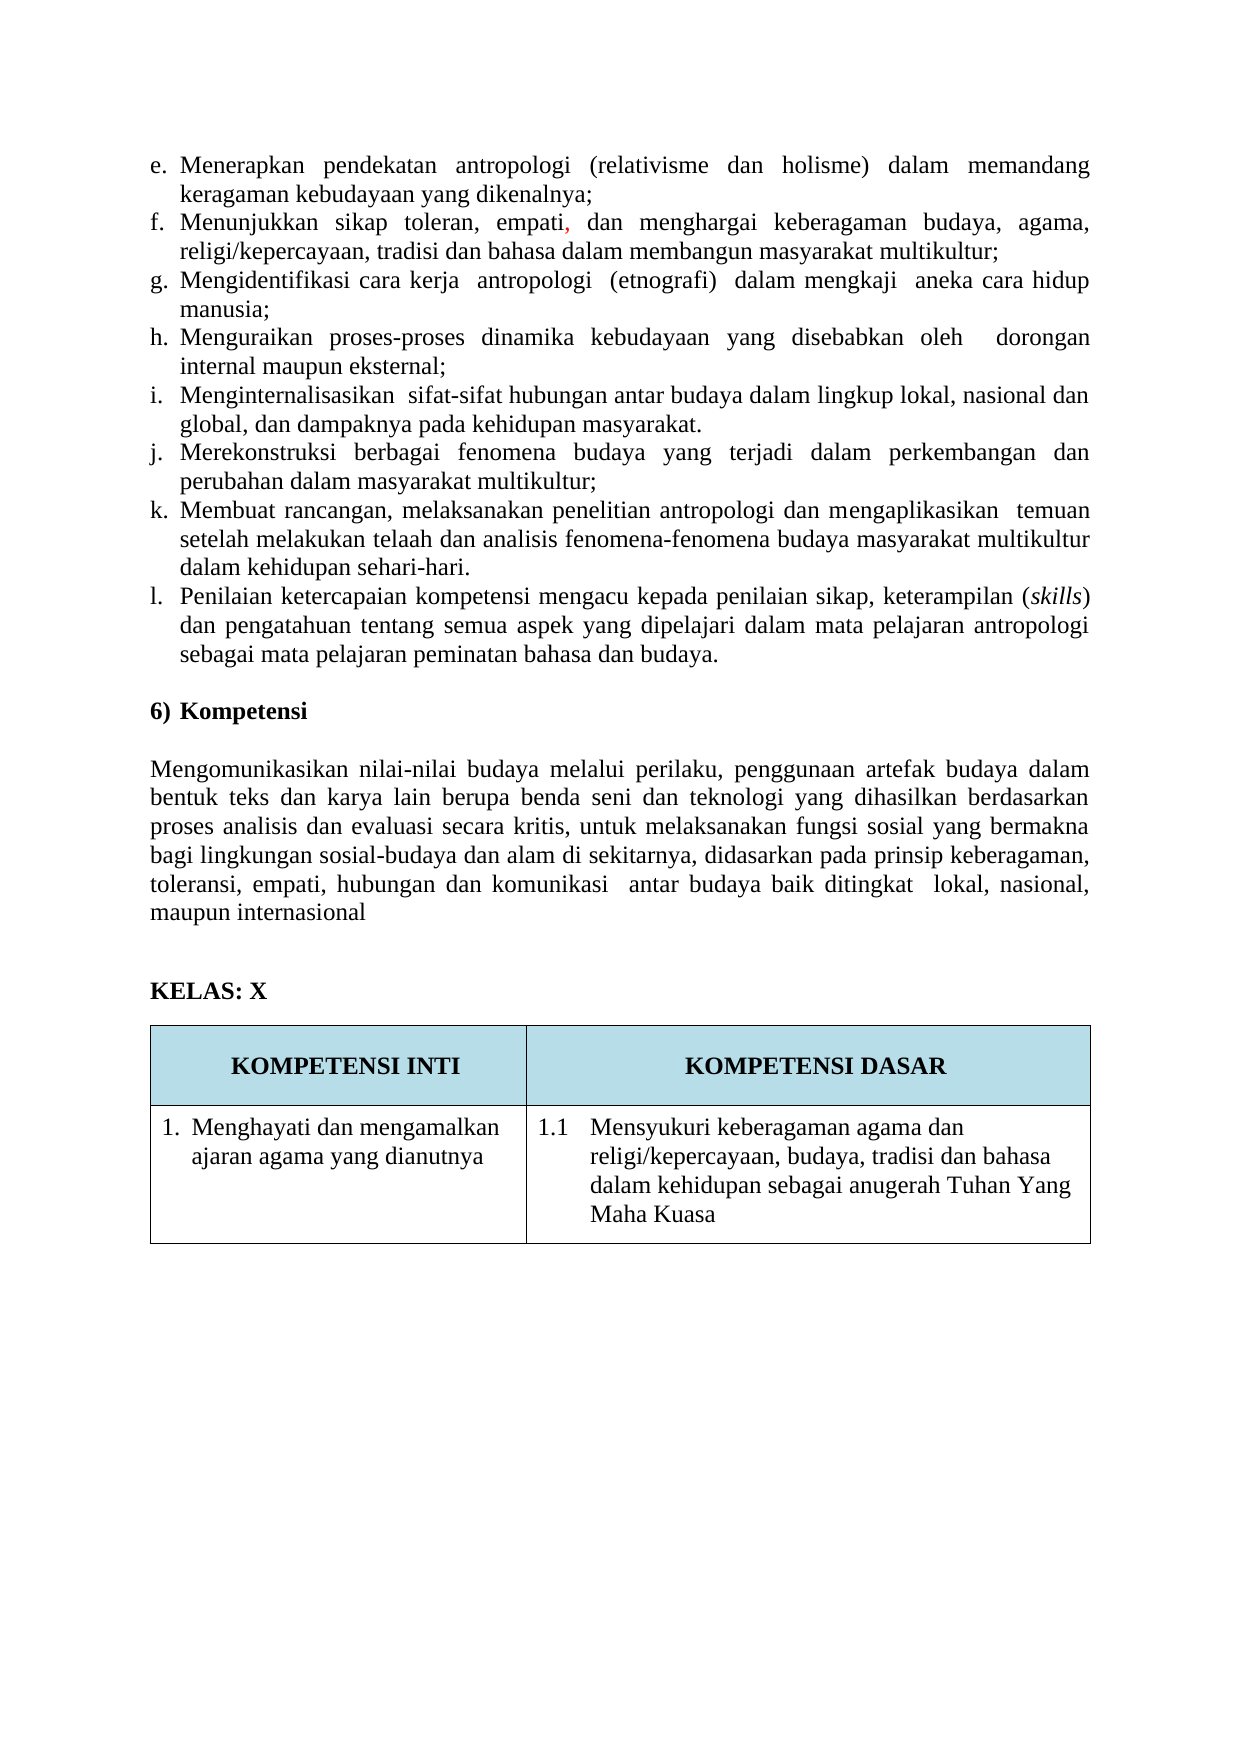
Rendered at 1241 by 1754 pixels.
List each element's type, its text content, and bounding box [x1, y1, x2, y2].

list Penilaian ketercapaian kompetensi mengacu kepada penilaian sikap, keterampilan (skills) dan pengatahuan tentang semua aspek yang dipelajari dalam mata pelajaran antropologi sebagai mata pelajaran peminatan bahasa dan budaya. [150, 581, 1090, 667]
table_cell Mensyukuri keberagaman agama dan religi/kepercayaan, budaya, tradisi dan bahasa dalam kehidupan sebagai anugerah Tuhan Yang Maha Kuasa [527, 1106, 1090, 1243]
list Membuat rancangan, melaksanakan penelitian antropologi dan mengaplikasikan temuan setelah melakukan telaah dan analisis fenomena-fenomena budaya masyarakat multikultur dalam kehidupan sehari-hari. [150, 495, 1090, 581]
list Kompetensi [150, 696, 1090, 725]
table_header KOMPETENSI DASAR [527, 1026, 1090, 1105]
text Mengomunikasikan nilai-nilai budaya melalui perilaku, penggunaan artefak budaya dalam bentuk teks dan karya lain berupa benda seni dan teknologi yang dihasilkan berdasarkan proses analisis dan evaluasi secara kritis, untuk melaksanakan fungsi sosial yang bermakna bagi lingkungan sosial-budaya dan alam di sekitarnya, didasarkan pada prinsip keberagaman, toleransi, empati, hubungan dan komunikasi antar budaya baik ditingkat lokal, nasional, maupun internasional [150, 754, 1090, 926]
list Mengidentifikasi cara kerja antropologi (etnografi) dalam mengkaji aneka cara hidup manusia; [150, 265, 1090, 322]
list Menginternalisasikan sifat-sifat hubungan antar budaya dalam lingkup lokal, nasional dan global, dan dampaknya pada kehidupan masyarakat. [150, 380, 1090, 437]
table_cell Menghayati dan mengamalkan ajaran agama yang dianutnya [151, 1106, 526, 1243]
list Menerapkan pendekatan antropologi (relativisme dan holisme) dalam memandang keragaman kebudayaan yang dikenalnya; [150, 150, 1090, 207]
list Merekonstruksi berbagai fenomena budaya yang terjadi dalam perkembangan dan perubahan dalam masyarakat multikultur; [150, 437, 1090, 495]
text KELAS: X [150, 976, 1090, 1004]
table_header KOMPETENSI INTI [151, 1026, 526, 1105]
list Menunjukkan sikap toleran, empati, dan menghargai keberagaman budaya, agama, religi/kepercayaan, tradisi dan bahasa dalam membangun masyarakat multikultur; [150, 207, 1090, 265]
list Menguraikan proses-proses dinamika kebudayaan yang disebabkan oleh dorongan internal maupun eksternal; [150, 322, 1090, 380]
